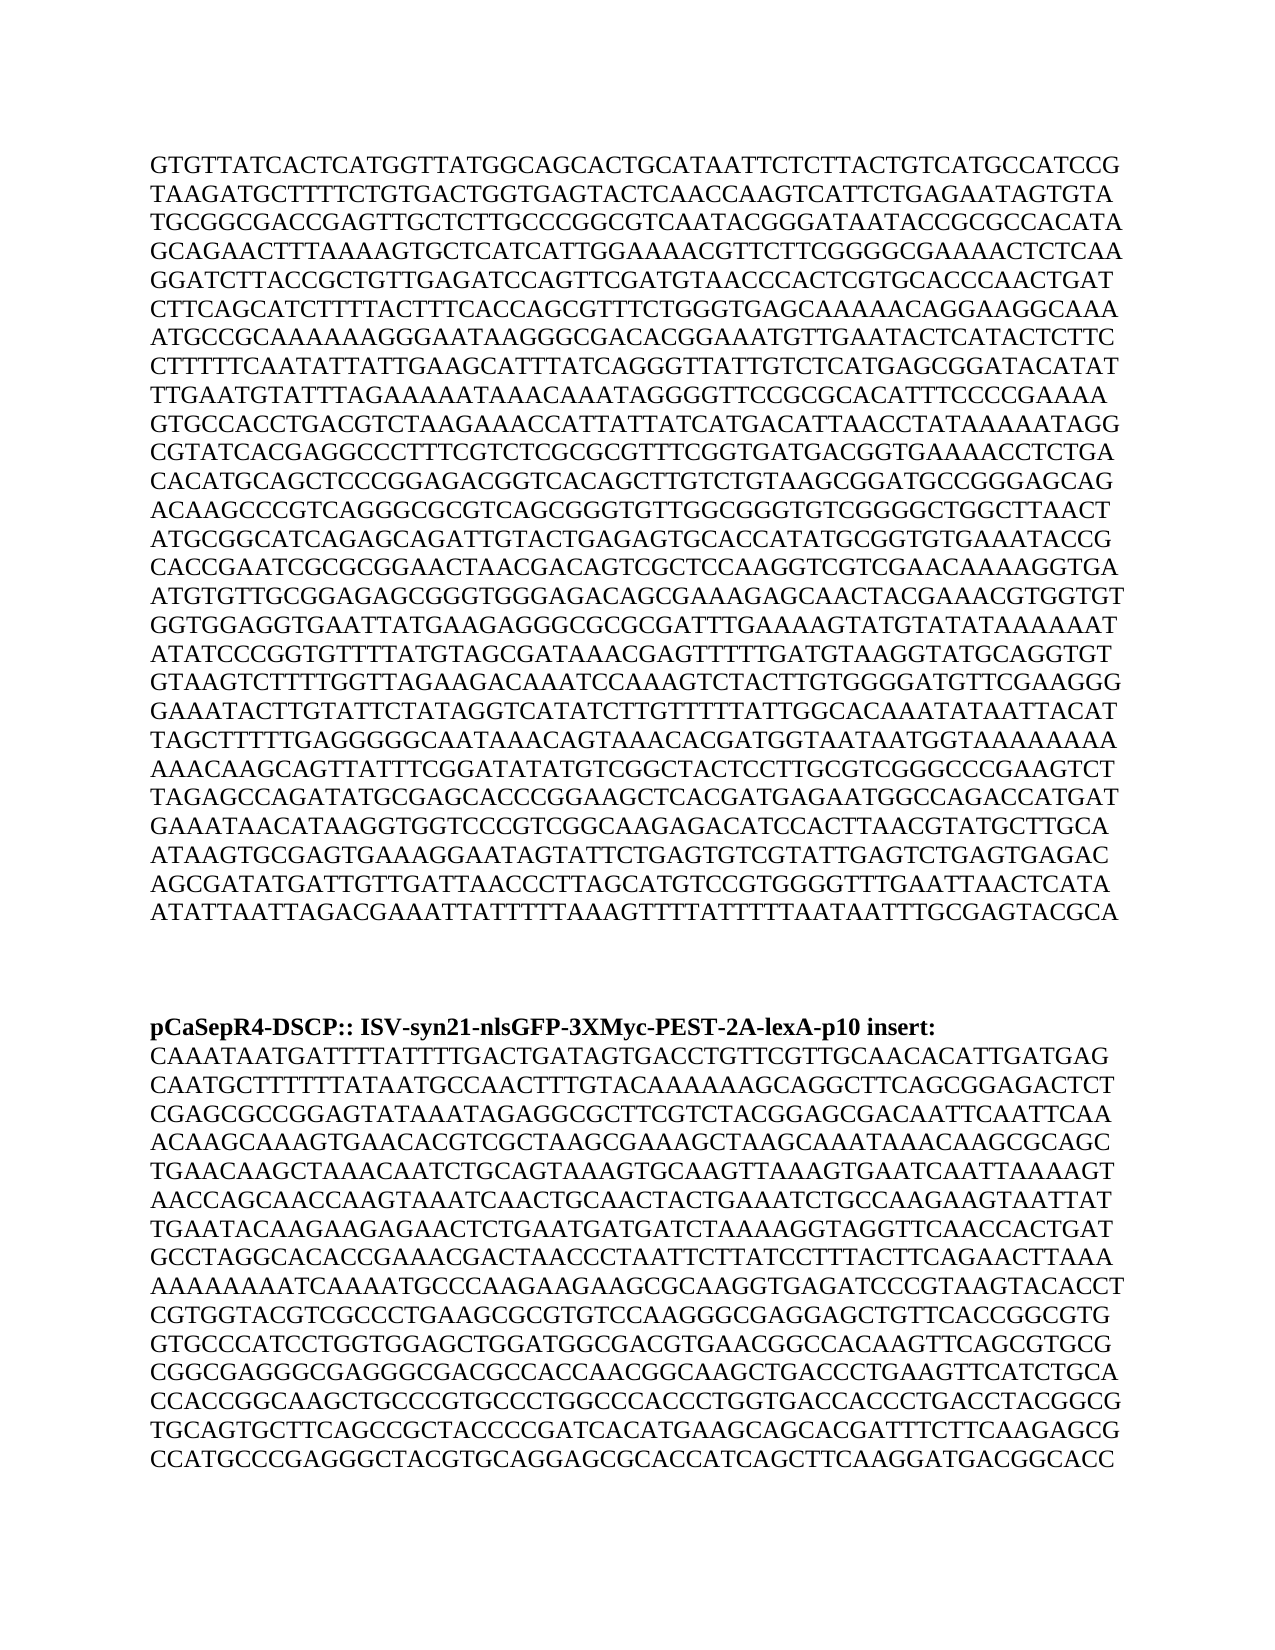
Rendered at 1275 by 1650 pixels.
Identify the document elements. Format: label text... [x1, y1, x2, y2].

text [150, 150, 1125, 926]
text pCaSepR4-DSCP:: ISV-syn21-nlsGFP-3XMyc-PEST-2A-lexA-p10 insert: [150, 1012, 1125, 1041]
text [150, 1041, 1125, 1472]
